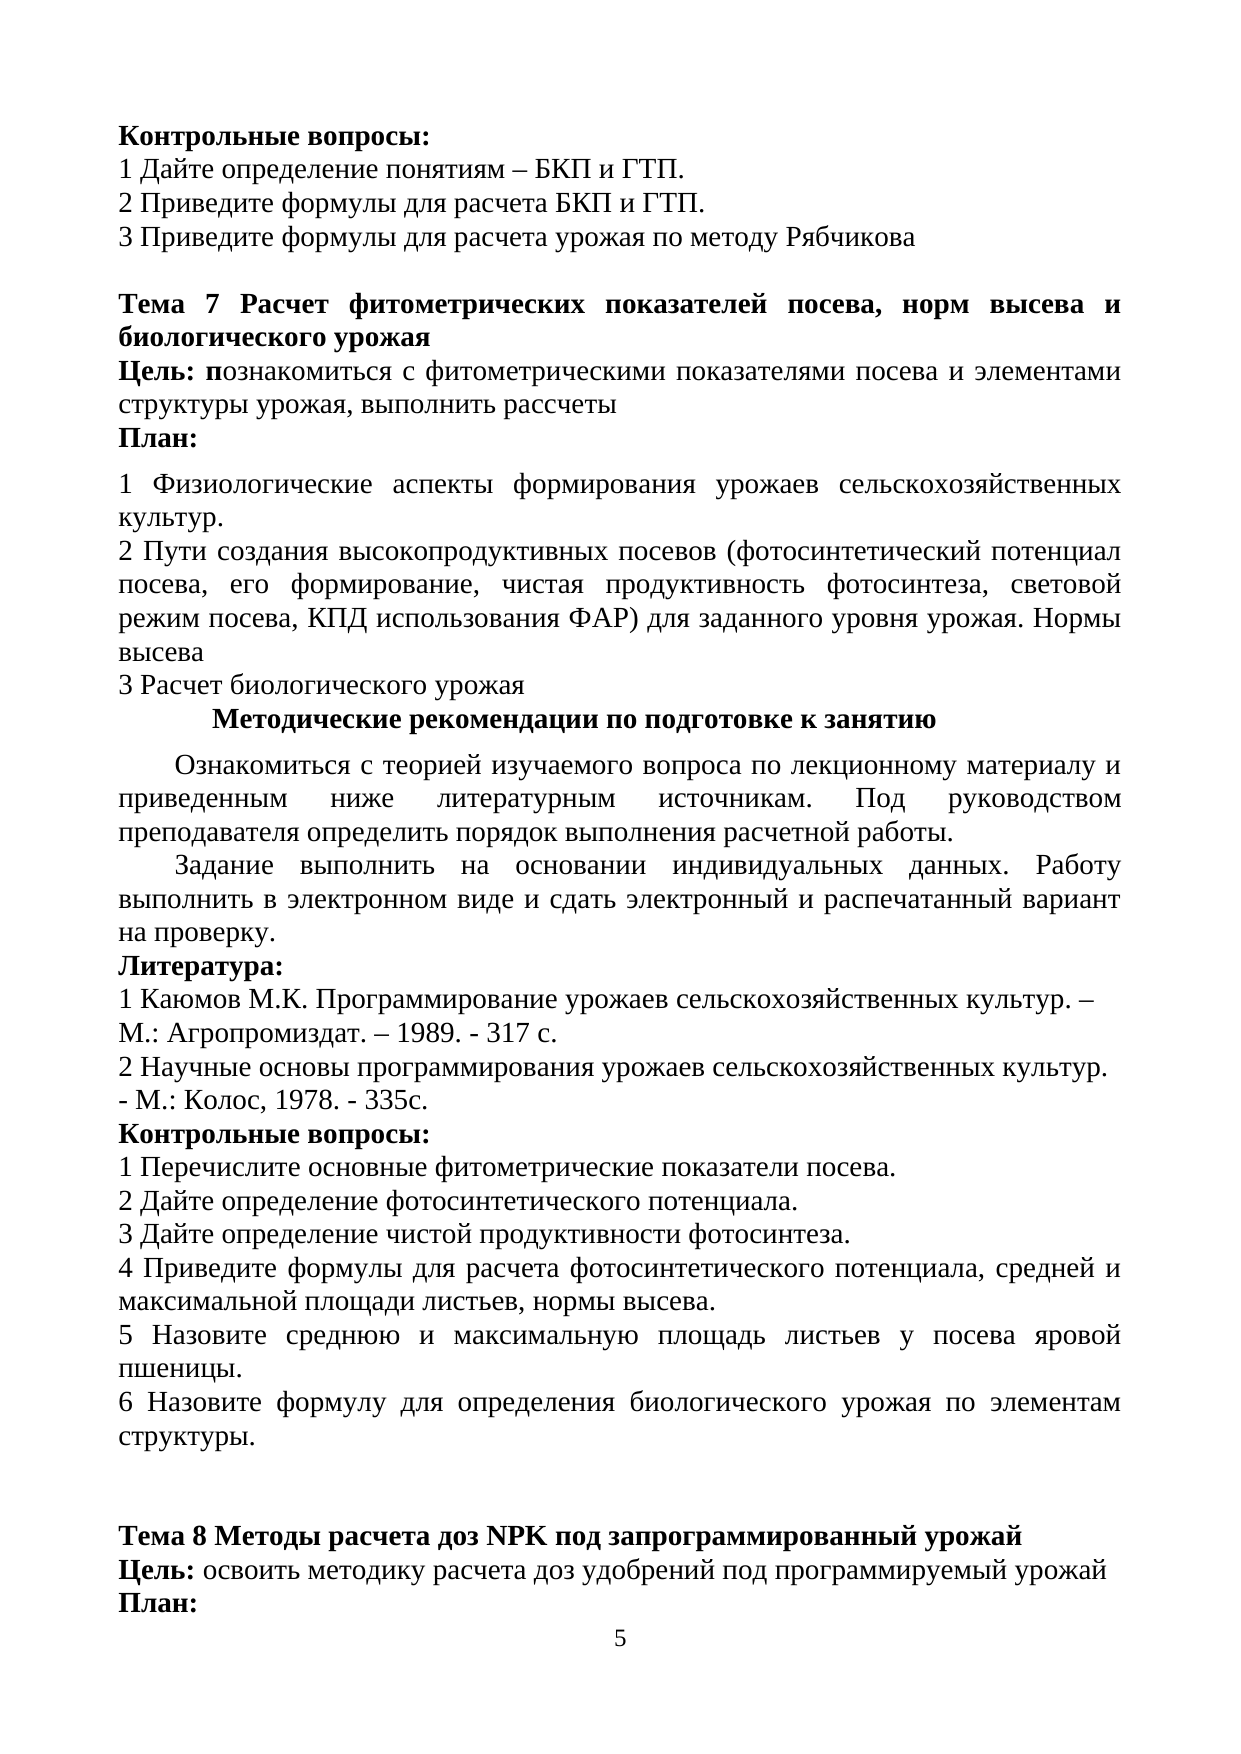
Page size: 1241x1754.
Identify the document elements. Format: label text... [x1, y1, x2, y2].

text 3 Расчет биологического урожая [118, 667, 1122, 701]
text Тема 7 Расчет фитометрических показателей посева, норм высева и биологического урожая [118, 286, 1122, 353]
text 1 Физиологические аспекты формирования урожаев сельскохозяйственных культур. [118, 466, 1122, 533]
text 1 Перечислите основные фитометрические показатели посева. [118, 1149, 1122, 1183]
text 1 Каюмов М.К. Программирование урожаев сельскохозяйственных культур. – М.: Агропромиздат. – 1989. - 317 с. [118, 982, 1122, 1049]
text 4 Приведите формулы для расчета фотосинтетического потенциала, средней и максимальной площади листьев, нормы высева. [118, 1250, 1122, 1317]
text Тема 8 Методы расчета доз NPK под запрограммированный урожай [118, 1518, 1122, 1552]
text 2 Научные основы программирования урожаев сельскохозяйственных культур. - М.: Колос, 1978. - 335с. [118, 1049, 1122, 1116]
text План: [118, 1585, 1122, 1619]
text 5 Назовите среднюю и максимальную площадь листьев у посева яровой пшеницы. [118, 1317, 1122, 1384]
text Контрольные вопросы: [118, 1116, 1122, 1149]
text Цель: освоить методику расчета доз удобрений под программируемый урожай [118, 1552, 1122, 1585]
text Цель: познакомиться с фитометрическими показателями посева и элементами структуры урожая, выполнить рассчеты [118, 353, 1122, 420]
text Контрольные вопросы: [118, 118, 1122, 152]
text Задание выполнить на основании индивидуальных данных. Работу выполнить в электронном виде и сдать электронный и распечатанный вариант на проверку. [118, 847, 1122, 948]
text Литература: [118, 948, 1122, 982]
text Ознакомиться с теорией изучаемого вопроса по лекционному материалу и приведенным ниже литературным источникам. Под руководством преподавателя определить порядок выполнения расчетной работы. [118, 747, 1122, 847]
text 1 Дайте определение понятиям – БКП и ГТП. [118, 152, 1122, 185]
text Методические рекомендации по подготовке к занятию [156, 701, 1122, 734]
text План: [118, 420, 1122, 453]
text 2 Приведите формулы для расчета БКП и ГТП. [118, 185, 1122, 219]
text 3 Дайте определение чистой продуктивности фотосинтеза. [118, 1216, 1122, 1250]
text 2 Пути создания высокопродуктивных посевов (фотосинтетический потенциал посева, его формирование, чистая продуктивность фотосинтеза, световой режим посева, КПД использования ФАР) для заданного уровня урожая. Нормы высева [118, 533, 1122, 667]
text 3 Приведите формулы для расчета урожая по методу Рябчикова [118, 219, 1122, 252]
text 2 Дайте определение фотосинтетического потенциала. [118, 1183, 1122, 1216]
text 6 Назовите формулу для определения биологического урожая по элементам структуры. [118, 1384, 1122, 1451]
